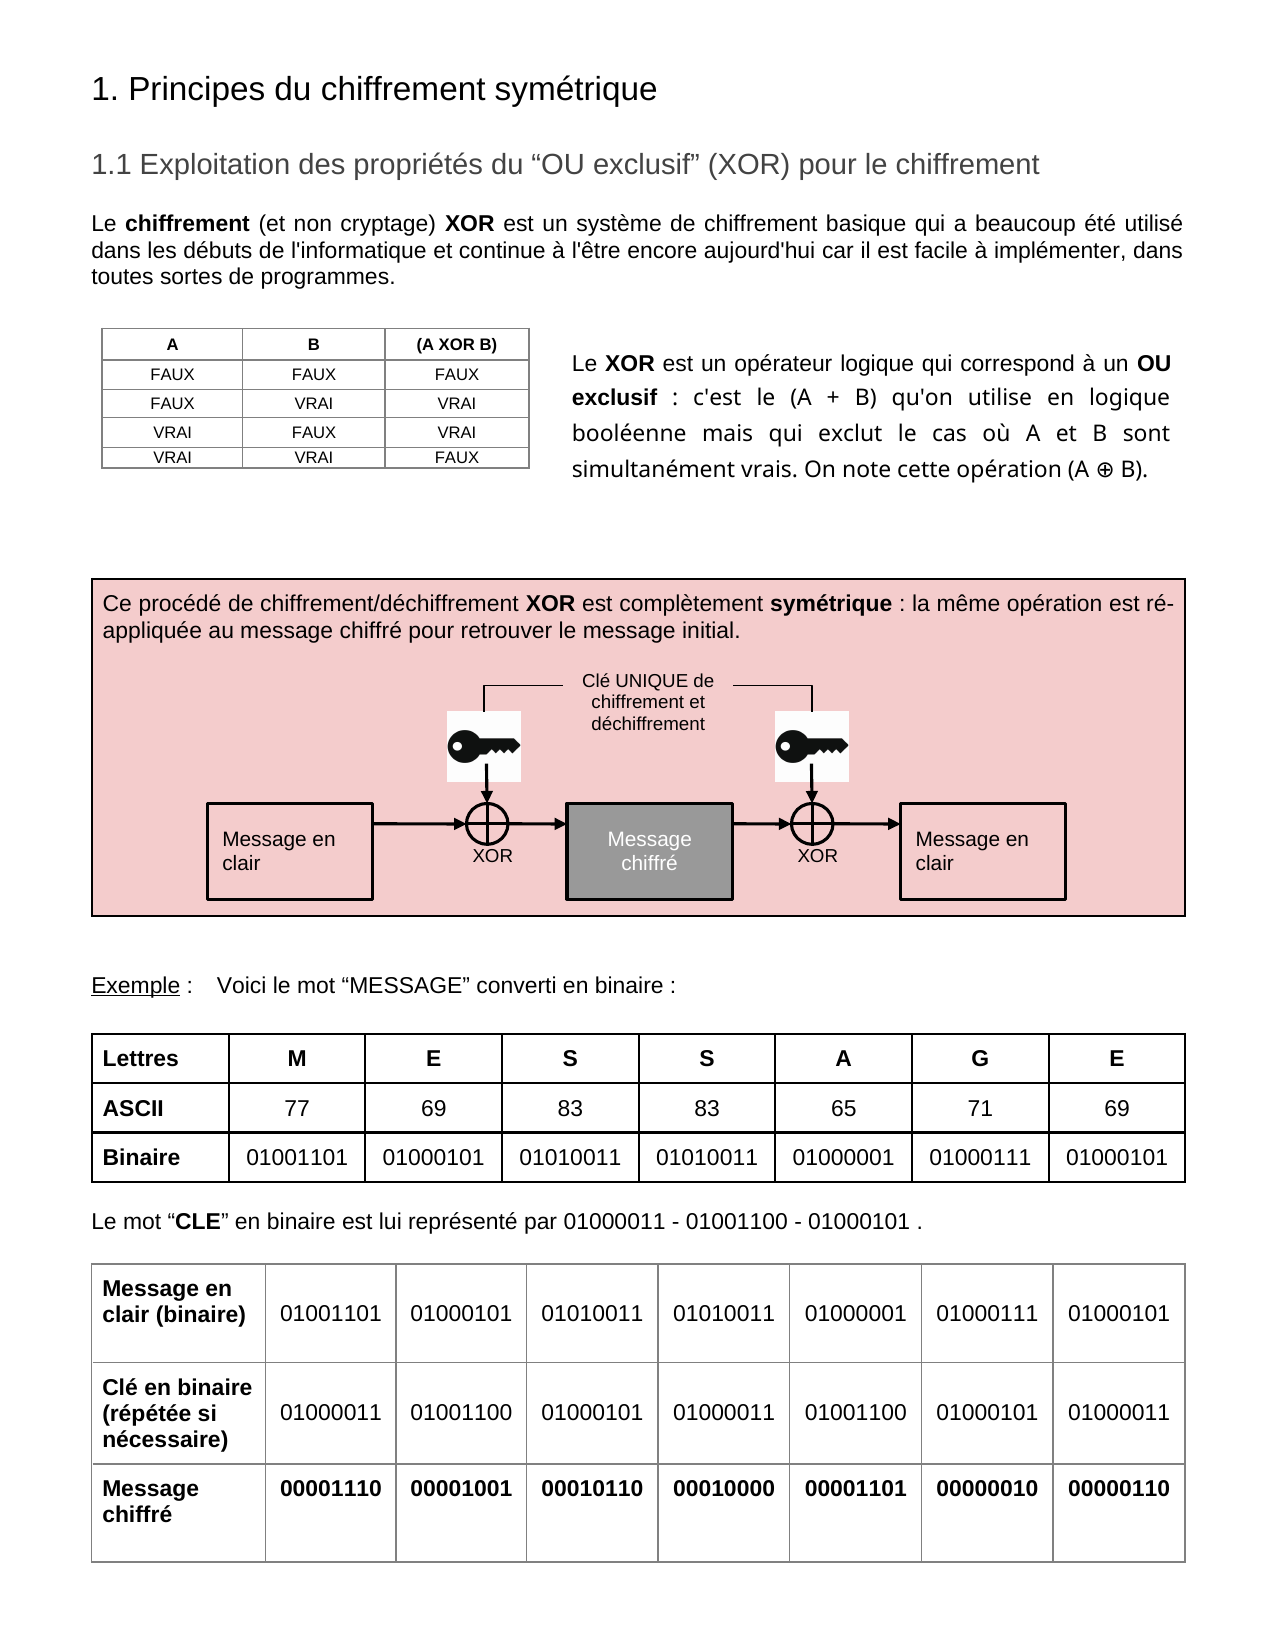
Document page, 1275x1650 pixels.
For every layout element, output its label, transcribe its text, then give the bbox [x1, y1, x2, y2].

text Le mot “CLE” en binaire est lui représenté par 01000011 - 01001100 - 01000101 . [91, 1208, 1184, 1234]
table_header [91, 315, 561, 551]
table_cell 00000110 [1054, 1465, 1184, 1561]
picture [775, 711, 849, 782]
table_cell Binaire [93, 1134, 228, 1181]
table_cell 01001101 [230, 1134, 364, 1181]
table_cell 01000101 [527, 1363, 657, 1463]
table_cell 77 [230, 1084, 364, 1131]
table_cell 00010000 [659, 1465, 789, 1561]
table_header Le XOR est un opérateur logique qui correspond à un OU exclusif : c'est le (A + B) qu'on utilise en logique booléenne mais qui exclut le cas où A et B sont simultanément vrais. On note cette opération (A ⊕ B). [561, 315, 1182, 551]
table_cell 01000011 [266, 1363, 395, 1463]
table_header S [503, 1035, 638, 1082]
table_cell 01010011 [640, 1134, 774, 1181]
table_cell 01010011 [503, 1134, 638, 1181]
table_header E [1050, 1035, 1184, 1082]
table_cell 01000101 [366, 1134, 501, 1181]
table_cell 71 [913, 1084, 1048, 1131]
table_header Lettres [93, 1035, 228, 1082]
table_cell 01000101 [1050, 1134, 1184, 1181]
table_cell 01000011 [1054, 1363, 1184, 1463]
table_cell Message chiffré [92, 1464, 265, 1561]
table_cell 69 [366, 1084, 501, 1131]
table_cell 01000011 [659, 1363, 789, 1463]
table_header S [640, 1035, 774, 1082]
table_header 01010011 [527, 1265, 657, 1362]
table_header M [230, 1035, 364, 1082]
table_header 01000101 [1054, 1265, 1184, 1362]
subtitle 1. Principes du chiffrement symétrique [91, 69, 1184, 108]
table_cell 83 [640, 1084, 774, 1131]
table_header 01010011 [659, 1265, 789, 1362]
table_cell 65 [776, 1084, 911, 1131]
table_cell 00001101 [790, 1465, 921, 1561]
text Exemple : Voici le mot “MESSAGE” converti en binaire : [91, 972, 1184, 999]
table_cell 00001001 [397, 1465, 526, 1561]
table_cell 01001100 [397, 1363, 526, 1463]
table_cell 01000111 [913, 1134, 1048, 1181]
table_cell 01000101 [922, 1363, 1052, 1463]
table_cell 00010110 [527, 1465, 657, 1561]
table_header 01000101 [397, 1265, 526, 1362]
table_header G [913, 1035, 1048, 1082]
table_header 01001101 [266, 1265, 395, 1362]
table_header 01000111 [922, 1265, 1052, 1362]
table_cell Clé en binaire (répétée si nécessaire) [92, 1363, 265, 1463]
table_header Message en clair (binaire) [92, 1265, 265, 1362]
table_cell 69 [1050, 1084, 1184, 1131]
table_header Ce procédé de chiffrement/déchiffrement XOR est complètement symétrique : la même opération est ré-appliquée au message chiffré pour retrouver le message initial. [93, 580, 1184, 915]
table_cell 83 [503, 1084, 638, 1131]
table_cell 00001110 [266, 1465, 395, 1561]
table_cell ASCII [93, 1084, 228, 1131]
table_cell 01000001 [776, 1134, 911, 1181]
table_header E [366, 1035, 501, 1082]
picture [447, 711, 521, 782]
table_cell 01001100 [790, 1363, 921, 1463]
table_header A [776, 1035, 911, 1082]
text Le chiffrement (et non cryptage) XOR est un système de chiffrement basique qui a beaucoup été utilisé dans les débuts de l'informatique et continue à l'être encore aujourd'hui car il est facile à implémenter, dans toutes sortes de programmes. [91, 210, 1184, 289]
subtitle 1.1 Exploitation des propriétés du “OU exclusif” (XOR) pour le chiffrement [91, 147, 1184, 180]
table_header 01000001 [790, 1265, 921, 1362]
table_cell 00000010 [922, 1465, 1052, 1561]
